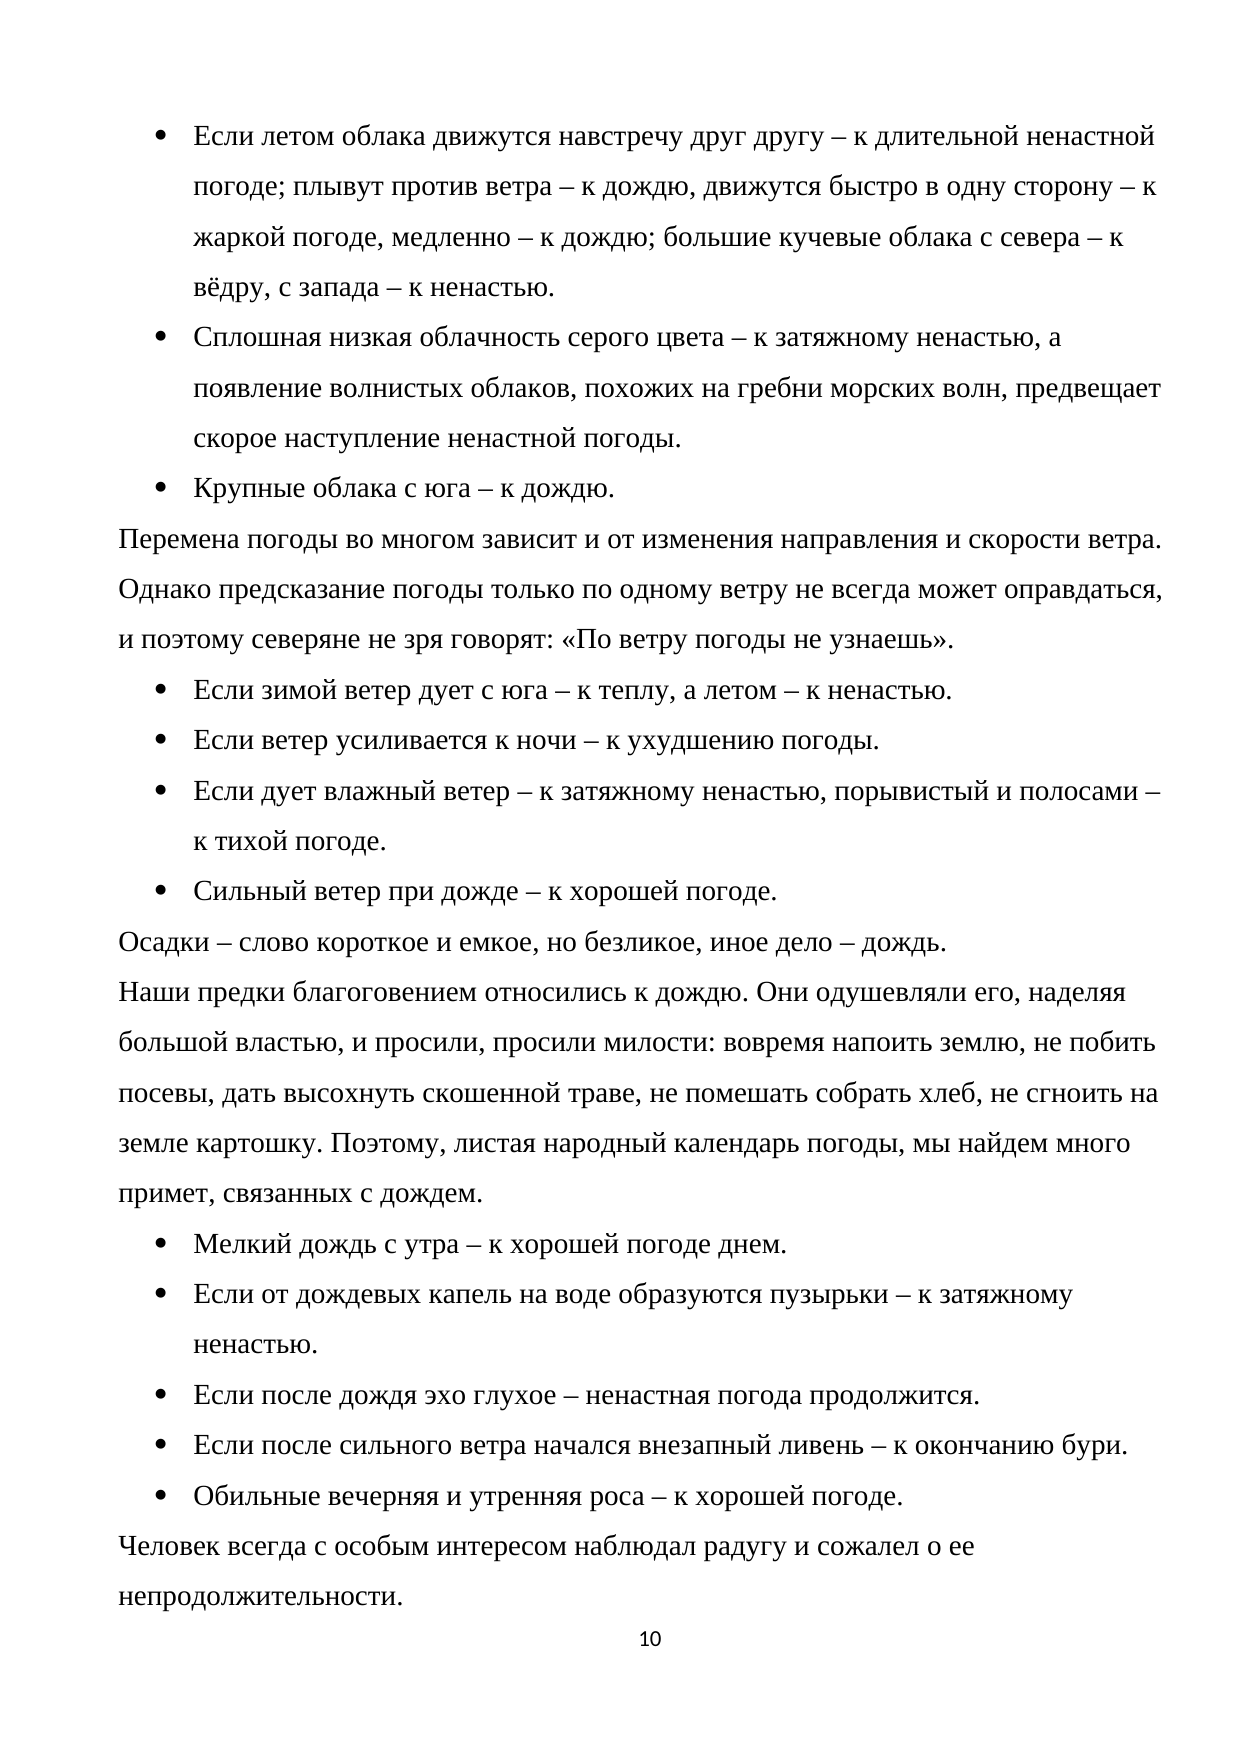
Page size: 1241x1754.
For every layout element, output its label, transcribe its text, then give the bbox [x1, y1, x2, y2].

list Обильные вечерняя и утренняя роса – к хорошей погоде. [156, 1478, 1181, 1511]
list Если зимой ветер дует с юга – к теплу, а летом – к ненастью. [156, 672, 1181, 706]
list Если после дождя эхо глухое – ненастная погода продолжится. [156, 1377, 1181, 1411]
list Мелкий дождь с утра – к хорошей погоде днем. [156, 1226, 1181, 1259]
list Если дует влажный ветер – к затяжному ненастью, порывистый и полосами – к тихой погоде. [156, 773, 1181, 857]
list Крупные облака с юга – к дождю. [156, 471, 1181, 504]
text Человек всегда с особым интересом наблюдал радугу и сожалел о ее непродолжительности. [118, 1528, 1181, 1612]
text Однако предсказание погоды только по одному ветру не всегда может оправдаться, и поэтому северяне не зря говорят: «По ветру погоды не узнаешь». [118, 571, 1181, 655]
list Если ветер усиливается к ночи – к ухудшению погоды. [156, 722, 1181, 756]
list Если от дождевых капель на воде образуются пузырьки – к затяжному ненастью. [156, 1276, 1181, 1360]
list Сильный ветер при дожде – к хорошей погоде. [156, 873, 1181, 907]
list Если после сильного ветра начался внезапный ливень – к окончанию бури. [156, 1427, 1181, 1461]
text Наши предки благоговением относились к дождю. Они одушевляли его, наделяя большой властью, и просили, просили милости: вовремя напоить землю, не побить посевы, дать высохнуть скошенной траве, не помешать собрать хлеб, не сгноить на земле картошку. Поэтому, листая народный календарь погоды, мы найдем много примет, связанных с дождем. [118, 974, 1181, 1209]
text Осадки – слово короткое и емкое, но безликое, иное дело – дождь. [118, 924, 1181, 957]
list Если летом облака движутся навстречу друг другу – к длительной ненастной погоде; плывут против ветра – к дождю, движутся быстро в одну сторону – к жаркой погоде, медленно – к дождю; большие кучевые облака с севера – к вёдру, с запада – к ненастью. [156, 118, 1181, 303]
list Сплошная низкая облачность серого цвета – к затяжному ненастью, а появление волнистых облаков, похожих на гребни морских волн, предвещает скорое наступление ненастной погоды. [156, 319, 1181, 454]
text Перемена погоды во многом зависит и от изменения направления и скорости ветра. [118, 521, 1181, 554]
